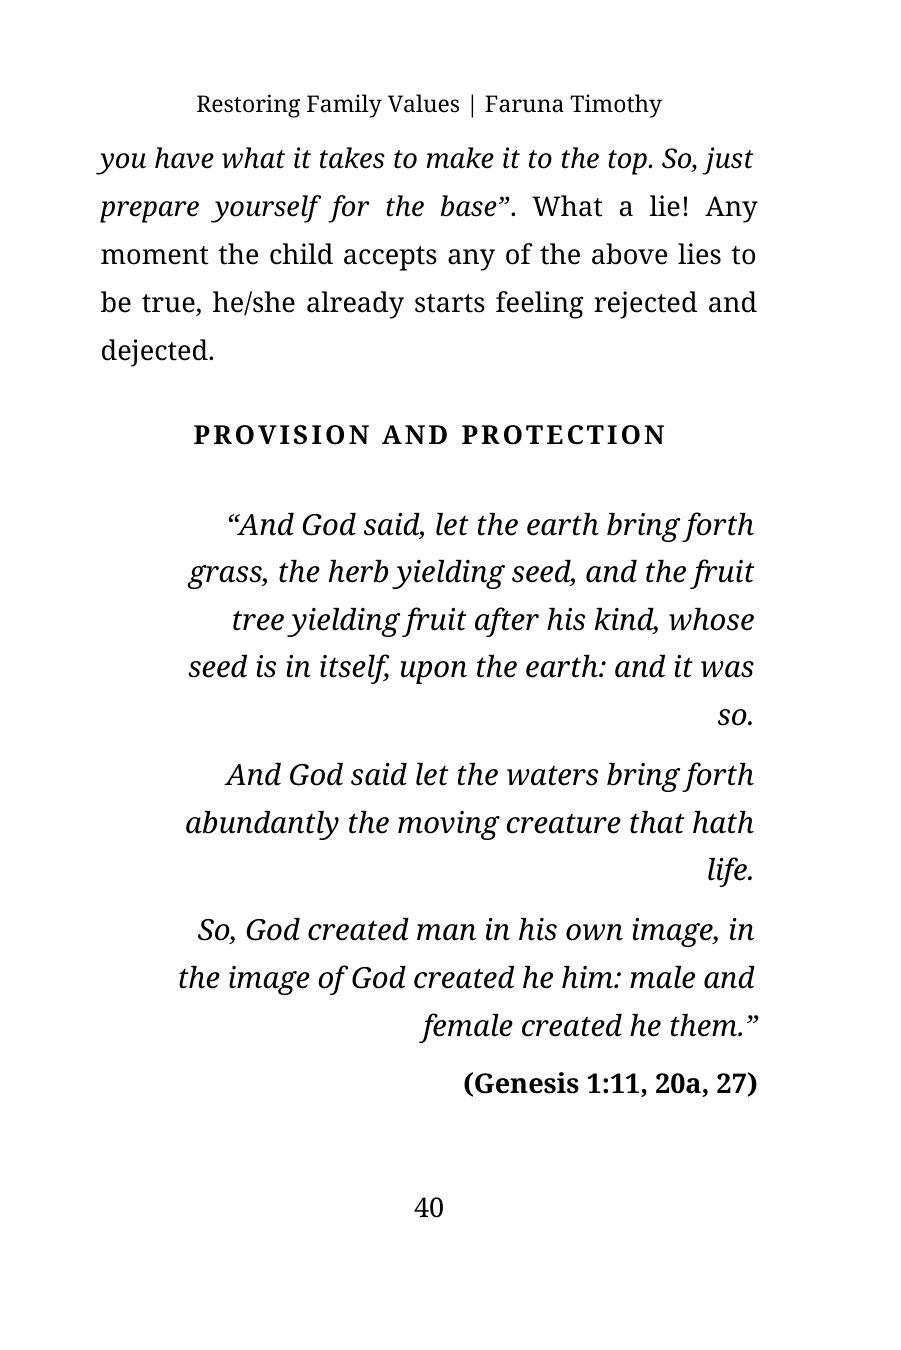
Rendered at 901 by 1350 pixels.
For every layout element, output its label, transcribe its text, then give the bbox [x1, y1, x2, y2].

subtitle (Genesis 1:11, 20a, 27) [100, 1065, 758, 1102]
text “And God said, let the earth bring forth grass, the herb yielding seed, and the fruit tree yielding fruit after his kind, whose seed is in itself, upon the earth: and it was so. [175, 504, 758, 734]
text And God said let the waters bring forth abundantly the moving creature that hath life. [175, 754, 758, 889]
subtitle PROVISION AND PROTECTION [100, 417, 758, 452]
text So, God created man in his own image, in the image of God created he him: male and female created he them.” [175, 910, 758, 1044]
